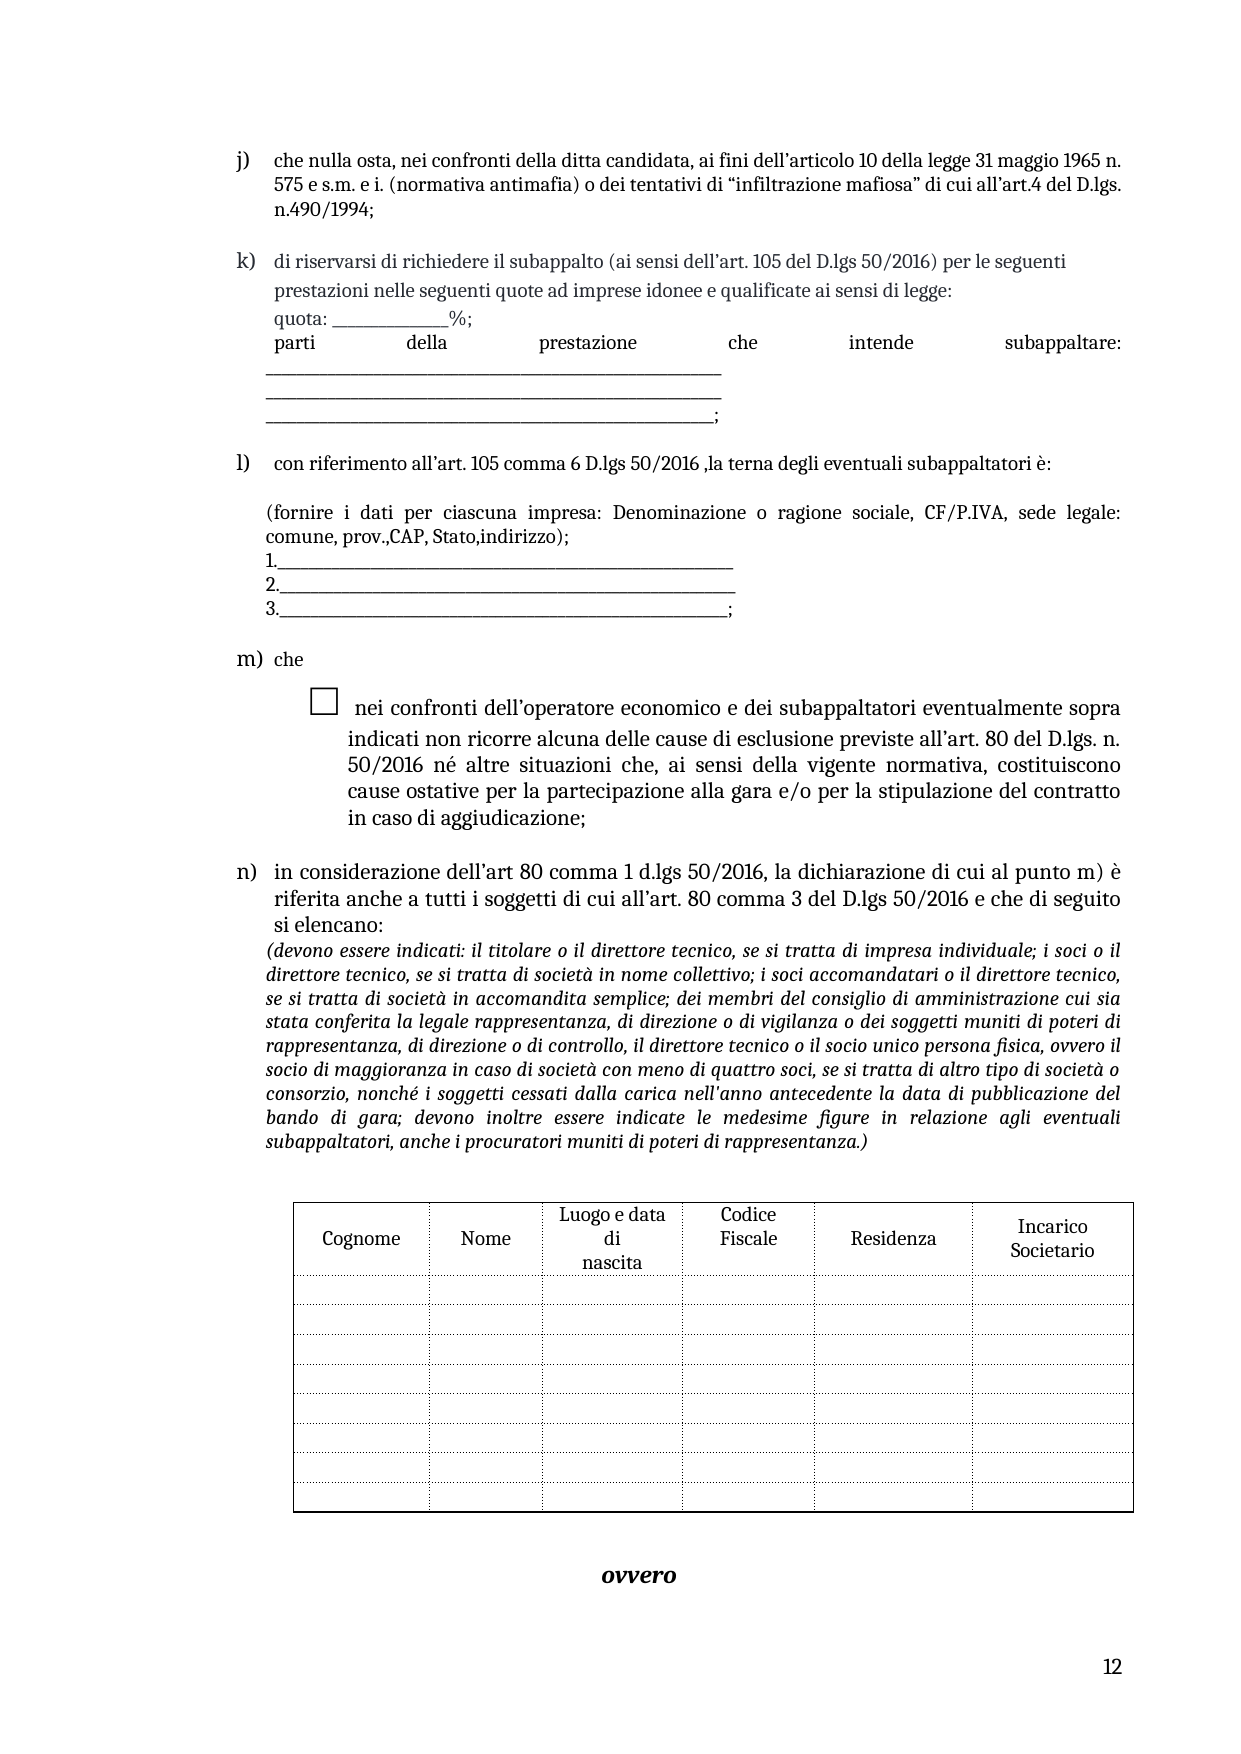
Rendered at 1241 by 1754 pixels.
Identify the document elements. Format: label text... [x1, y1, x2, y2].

table_cell [972, 1364, 1133, 1393]
text (devono essere indicati: il titolare o il direttore tecnico, se si tratta di impresa individuale; i soci o il direttore tecnico, se si tratta di società in nome collettivo; i soci accomandatari o il direttore tecnico, se si tratta di società in accomandita semplice; dei membri del consiglio di amministrazione cui sia stata conferita la legale rappresentanza, di direzione o di vigilanza o dei soggetti muniti di poteri di rappresentanza, di direzione o di controllo, il direttore tecnico o il socio unico persona fisica, ovvero il socio di maggioranza in caso di società con meno di quattro soci, se si tratta di altro tipo di società o consorzio, nonché i soggetti cessati dalla carica nell'anno antecedente la data di pubblicazione del bando di gara; devono inoltre essere indicate le medesime figure in relazione agli eventuali subappaltatori, anche i procuratori muniti di poteri di rappresentanza.) [266, 938, 1122, 1154]
table_cell [542, 1275, 682, 1304]
table_cell [682, 1364, 815, 1393]
table_header Incarico Societario [972, 1203, 1133, 1275]
table_cell [429, 1393, 542, 1423]
table_header Cognome [294, 1203, 429, 1275]
table_cell [972, 1304, 1133, 1334]
table_cell [542, 1482, 682, 1511]
table_cell [542, 1304, 682, 1334]
table_cell [429, 1275, 542, 1304]
list nei confronti dell’operatore economico e dei subappaltatori eventualmente sopra indicati non ricorre alcuna delle cause di esclusione previste all’art. 80 del D.lgs. n. 50/2016 né altre situazioni che, ai sensi della vigente normativa, costituiscono cause ostative per la partecipazione alla gara e/o per la stipulazione del contratto in caso di aggiudicazione; [310, 673, 1122, 831]
table_cell [294, 1393, 429, 1423]
text 1.___________________________________________________________ 2.___________________________________________________________ [266, 548, 1122, 596]
table_cell [972, 1452, 1133, 1482]
table_cell [429, 1364, 542, 1393]
table_cell [294, 1423, 429, 1452]
table_cell [542, 1364, 682, 1393]
list che [236, 644, 1122, 673]
table_cell [542, 1393, 682, 1423]
text quota: _______________%; [274, 303, 1122, 331]
list ovvero [118, 1561, 1122, 1590]
table_cell [542, 1423, 682, 1452]
table_cell [972, 1275, 1133, 1304]
list in considerazione dell’art 80 comma 1 d.lgs 50/2016, la dichiarazione di cui al punto m) è riferita anche a tutti i soggetti di cui all’art. 80 comma 3 del D.lgs 50/2016 e che di seguito si elencano: [236, 857, 1122, 938]
table_cell [542, 1334, 682, 1363]
text __________________________________________________________; [193, 403, 1122, 427]
table_cell [815, 1275, 972, 1304]
table_cell [682, 1275, 815, 1304]
text parti della prestazione che intende subappaltare: ___________________________________________________________ ___________________________________________________________ [266, 331, 1122, 403]
table_cell [815, 1482, 972, 1511]
table_cell [972, 1334, 1133, 1363]
table_cell [429, 1304, 542, 1334]
table_cell [682, 1452, 815, 1482]
table_cell [294, 1304, 429, 1334]
table_cell [682, 1304, 815, 1334]
table_cell [815, 1423, 972, 1452]
table_cell [429, 1334, 542, 1363]
table_cell [682, 1393, 815, 1423]
table_header Residenza [815, 1203, 972, 1275]
table_cell [542, 1452, 682, 1482]
table_cell [429, 1423, 542, 1452]
list che nulla osta, nei confronti della ditta candidata, ai fini dell’articolo 10 della legge 31 maggio 1965 n. 575 e s.m. e i. (normativa antimafia) o dei tentativi di “infiltrazione mafiosa” di cui all’art.4 del D.lgs. n.490/1994; [236, 148, 1122, 221]
table_cell [972, 1482, 1133, 1511]
table_cell [972, 1423, 1133, 1452]
table_cell [294, 1275, 429, 1304]
table_cell [682, 1423, 815, 1452]
table_cell [429, 1482, 542, 1511]
table_cell [682, 1334, 815, 1363]
list con riferimento all’art. 105 comma 6 D.lgs 50/2016 ,la terna degli eventuali subappaltatori è: [236, 451, 1122, 475]
table_cell [294, 1482, 429, 1511]
table_cell [294, 1452, 429, 1482]
table_cell [294, 1364, 429, 1393]
text 3.__________________________________________________________; [266, 596, 1122, 620]
table_header Codice Fiscale [682, 1203, 815, 1275]
table_cell [815, 1364, 972, 1393]
table_cell [815, 1393, 972, 1423]
table_header Luogo e data di nascita [542, 1203, 682, 1275]
table_header Nome [429, 1203, 542, 1275]
table_cell [972, 1393, 1133, 1423]
table_cell [682, 1482, 815, 1511]
text (fornire i dati per ciascuna impresa: Denominazione o ragione sociale, CF/P.IVA, sede legale: comune, prov.,CAP, Stato,indirizzo); [266, 500, 1122, 548]
table_cell [815, 1304, 972, 1334]
table_cell [429, 1452, 542, 1482]
table_cell [815, 1452, 972, 1482]
table_cell [294, 1334, 429, 1363]
list di riservarsi di richiedere il subappalto (ai sensi dell’art. 105 del D.lgs 50/2016) per le seguenti prestazioni nelle seguenti quote ad imprese idonee e qualificate ai sensi di legge: [236, 246, 1122, 303]
table_cell [815, 1334, 972, 1363]
